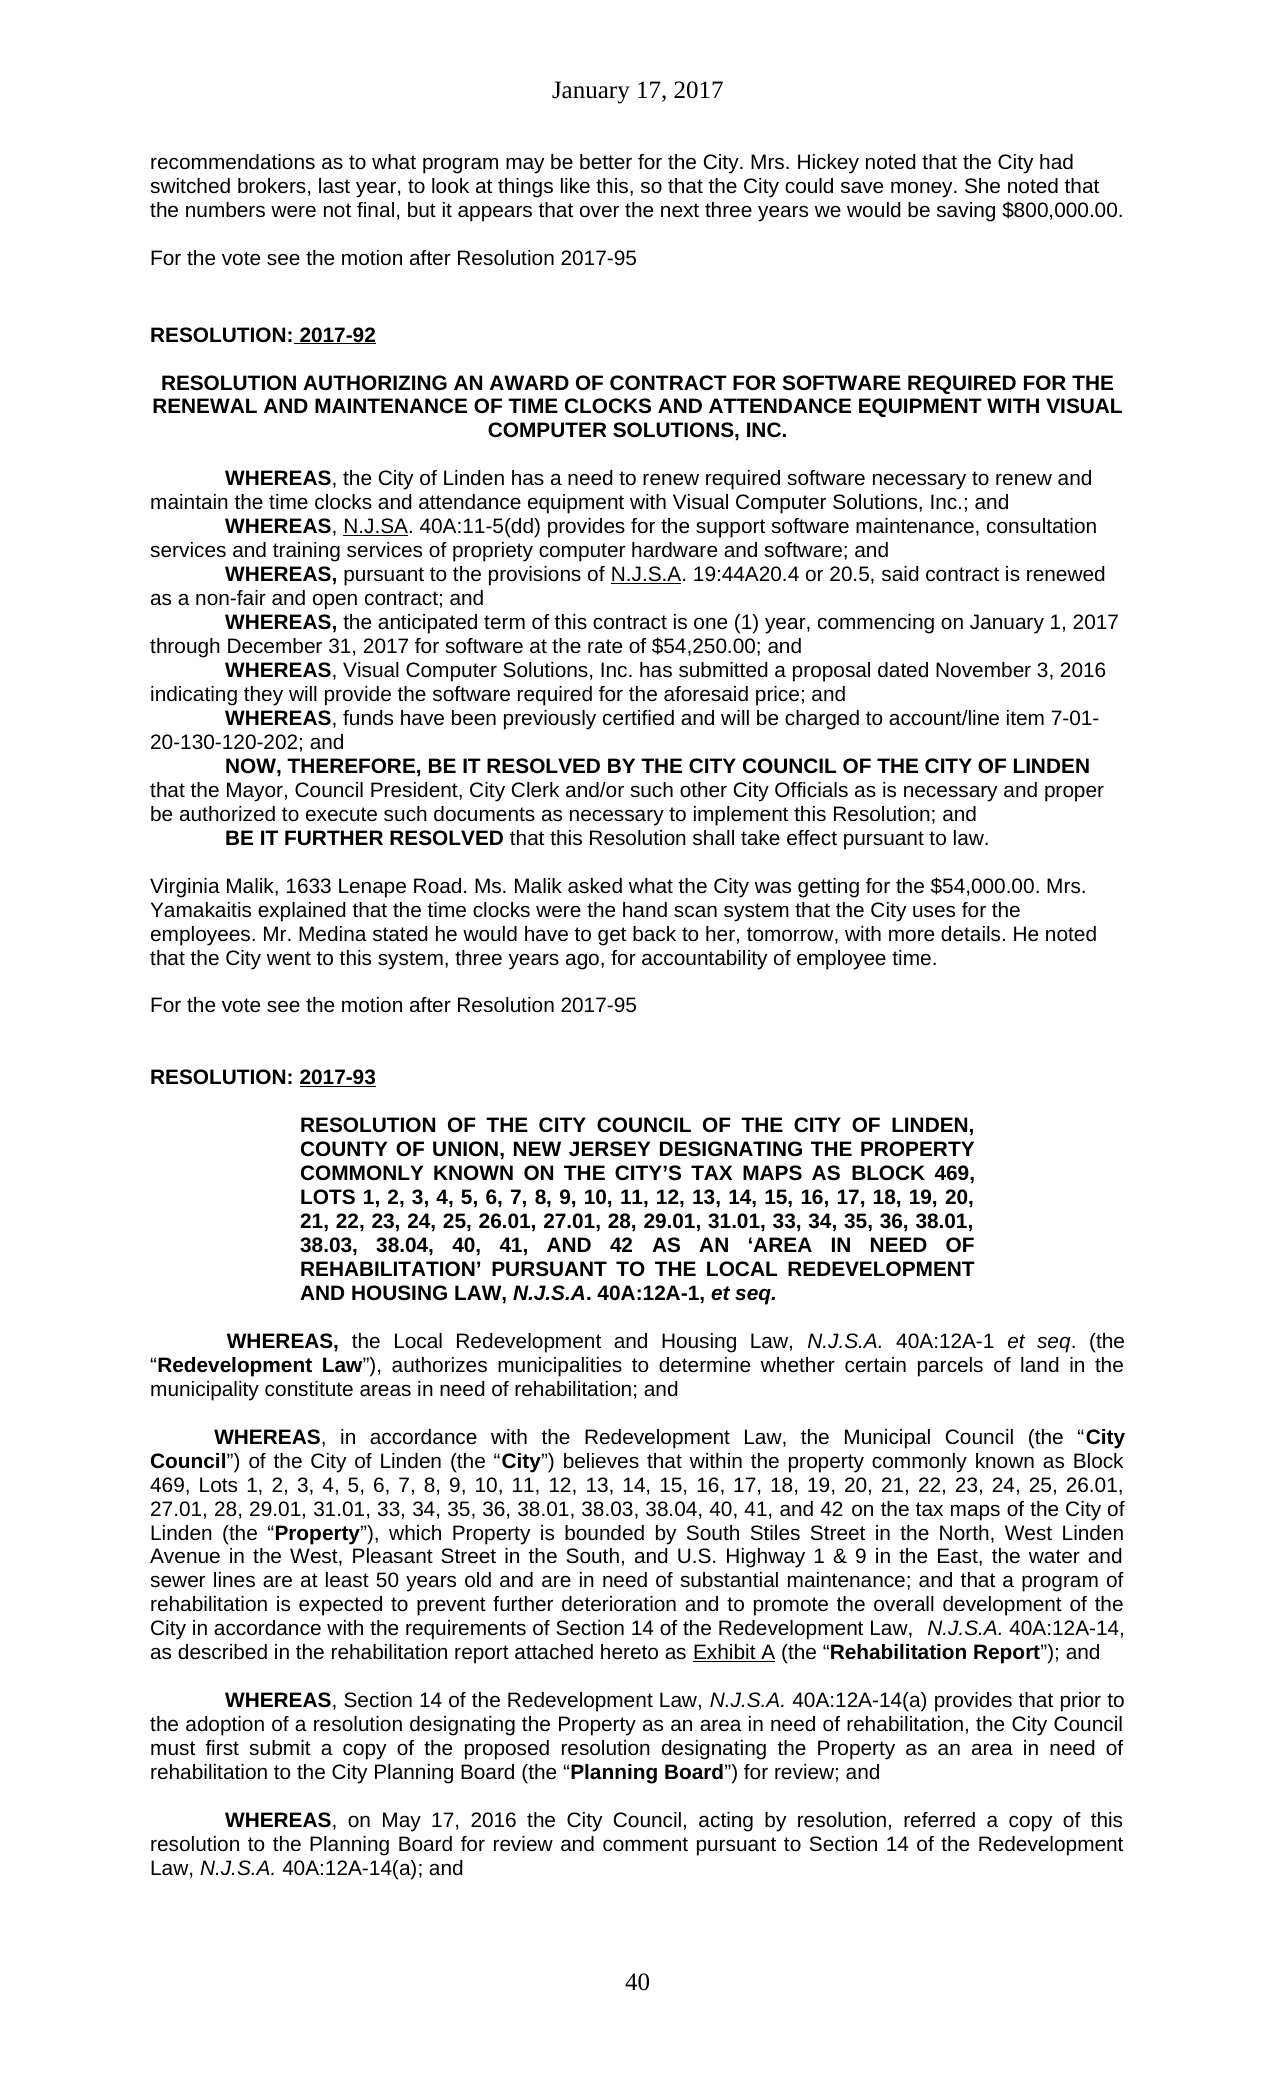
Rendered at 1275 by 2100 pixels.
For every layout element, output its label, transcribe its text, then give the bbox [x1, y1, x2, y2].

text Virginia Malik, 1633 Lenape Road. Ms. Malik asked what the City was getting for the $54,000.00. Mrs. Yamakaitis explained that the time clocks were the hand scan system that the City uses for the employees. Mr. Medina stated he would have to get back to her, tomorrow, with more details. He noted that the City went to this system, three years ago, for accountability of employee time. [150, 873, 1125, 969]
text WHEREAS, Section 14 of the Redevelopment Law, N.J.S.A. 40A:12A-14(a) provides that prior to the adoption of a resolution designating the Property as an area in need of rehabilitation, the City Council must first submit a copy of the proposed resolution designating the Property as an area in need of rehabilitation to the City Planning Board (the “Planning Board”) for review; and [150, 1688, 1125, 1784]
text RESOLUTION: 2017-92 [150, 322, 1125, 346]
text BE IT FURTHER RESOLVED that this Resolution shall take effect pursuant to law. [150, 826, 1125, 849]
text WHEREAS, Visual Computer Solutions, Inc. has submitted a proposal dated November 3, 2016 indicating they will provide the software required for the aforesaid price; and [150, 658, 1125, 706]
text WHEREAS, N.J.SA. 40A:11-5(dd) provides for the support software maintenance, consultation services and training services of propriety computer hardware and software; and [150, 514, 1125, 562]
text For the vote see the motion after Resolution 2017-95 [150, 993, 1125, 1017]
text NOW, THEREFORE, BE IT RESOLVED BY THE CITY COUNCIL OF THE CITY OF LINDEN that the Mayor, Council President, City Clerk and/or such other City Officials as is necessary and proper be authorized to execute such documents as necessary to implement this Resolution; and [150, 754, 1125, 826]
text WHEREAS, pursuant to the provisions of N.J.S.A. 19:44A20.4 or 20.5, said contract is renewed as a non-fair and open contract; and [150, 562, 1125, 610]
text WHEREAS, in accordance with the Redevelopment Law, the Municipal Council (the “City Council”) of the City of Linden (the “City”) believes that within the property commonly known as Block 469, Lots 1, 2, 3, 4, 5, 6, 7, 8, 9, 10, 11, 12, 13, 14, 15, 16, 17, 18, 19, 20, 21, 22, 23, 24, 25, 26.01, 27.01, 28, 29.01, 31.01, 33, 34, 35, 36, 38.01, 38.03, 38.04, 40, 41, and 42 on the tax maps of the City of Linden (the “Property”), which Property is bounded by South Stiles Street in the North, West Linden Avenue in the West, Pleasant Street in the South, and U.S. Highway 1 & 9 in the East, the water and sewer lines are at least 50 years old and are in need of substantial maintenance; and that a program of rehabilitation is expected to prevent further deterioration and to promote the overall development of the City in accordance with the requirements of Section 14 of the Redevelopment Law, N.J.S.A. 40A:12A-14, as described in the rehabilitation report attached hereto as Exhibit A (the “Rehabilitation Report”); and [150, 1424, 1125, 1664]
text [150, 150, 1125, 222]
text RESOLUTION OF THE CITY COUNCIL OF THE CITY OF LINDEN, COUNTY OF UNION, NEW JERSEY DESIGNATING THE PROPERTY COMMONLY KNOWN ON THE CITY’S TAX MAPS AS BLOCK 469, LOTS 1, 2, 3, 4, 5, 6, 7, 8, 9, 10, 11, 12, 13, 14, 15, 16, 17, 18, 19, 20, 21, 22, 23, 24, 25, 26.01, 27.01, 28, 29.01, 31.01, 33, 34, 35, 36, 38.01, 38.03, 38.04, 40, 41, AND 42 AS AN ‘AREA IN NEED OF REHABILITATION’ PURSUANT TO THE LOCAL REDEVELOPMENT AND HOUSING LAW, N.J.S.A. 40A:12A-1, et seq. [300, 1113, 975, 1305]
text RESOLUTION AUTHORIZING AN AWARD OF CONTRACT FOR SOFTWARE REQUIRED FOR THE RENEWAL AND MAINTENANCE OF TIME CLOCKS AND ATTENDANCE EQUIPMENT WITH VISUAL COMPUTER SOLUTIONS, INC. [150, 370, 1125, 442]
text WHEREAS, the anticipated term of this contract is one (1) year, commencing on January 1, 2017 through December 31, 2017 for software at the rate of $54,250.00; and [150, 610, 1125, 658]
text WHEREAS, funds have been previously certified and will be charged to account/line item 7-01-20-130-120-202; and [150, 706, 1125, 754]
text WHEREAS, on May 17, 2016 the City Council, acting by resolution, referred a copy of this resolution to the Planning Board for review and comment pursuant to Section 14 of the Redevelopment Law, N.J.S.A. 40A:12A-14(a); and [150, 1808, 1125, 1880]
text WHEREAS, the Local Redevelopment and Housing Law, N.J.S.A. 40A:12A-1 et seq. (the “Redevelopment Law”), authorizes municipalities to determine whether certain parcels of land in the municipality constitute areas in need of rehabilitation; and [150, 1329, 1125, 1401]
text WHEREAS, the City of Linden has a need to renew required software necessary to renew and maintain the time clocks and attendance equipment with Visual Computer Solutions, Inc.; and [150, 466, 1125, 514]
text For the vote see the motion after Resolution 2017-95 [150, 246, 1125, 270]
text RESOLUTION: 2017-93 [150, 1065, 975, 1089]
